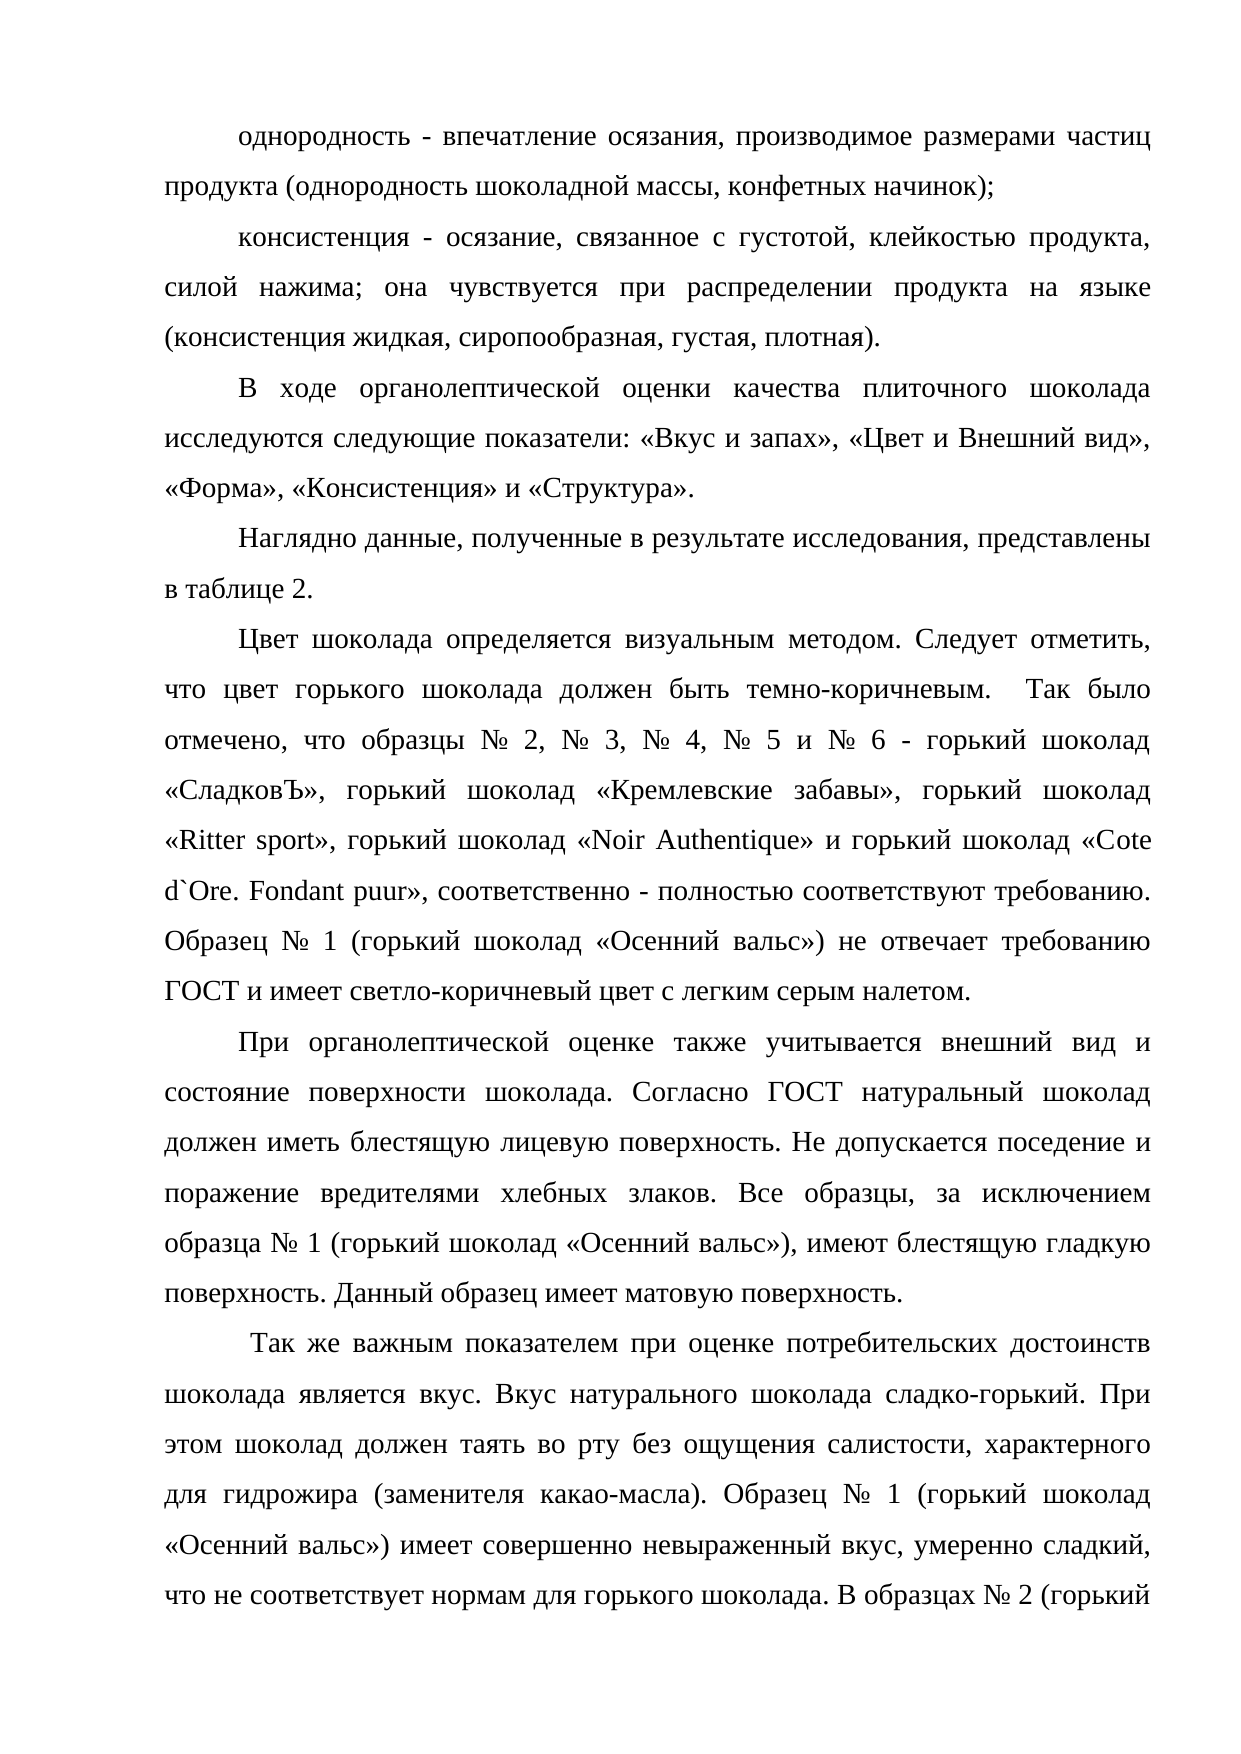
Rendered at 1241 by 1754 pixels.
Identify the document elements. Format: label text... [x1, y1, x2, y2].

text Цвет шоколада определяется визуальным методом. Следует отметить, что цвет горького шоколада должен быть темно-коричневым. Так было отмечено, что образцы № 2, № 3, № 4, № 5 и № 6 - горький шоколад «СладковЪ», горький шоколад «Кремлевские забавы», горький шоколад «Ritter sport», горький шоколад «Noir Authentique» и горький шоколад «Сote d`Ore. Fondant puur», соответственно - полностью соответствуют требованию. Образец № 1 (горький шоколад «Осенний вальс») не отвечает требованию ГОСТ и имеет светло-коричневый цвет с легким серым налетом. [164, 621, 1152, 1007]
text При органолептической оценке также учитывается внешний вид и состояние поверхности шоколада. Согласно ГОСТ натуральный шоколад должен иметь блестящую лицевую поверхность. Не допускается поседение и поражение вредителями хлебных злаков. Все образцы, за исключением образца № 1 (горький шоколад «Осенний вальс»), имеют блестящую гладкую поверхность. Данный образец имеет матовую поверхность. [164, 1024, 1152, 1309]
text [164, 1326, 1152, 1611]
text однородность - впечатление осязания, производимое размерами частиц продукта (однородность шоколадной массы, конфетных начинок); [164, 118, 1152, 202]
text консистенция - осязание, связанное с густотой, клейкостью продукта, силой нажима; она чувствуется при распределении продукта на языке (консистенция жидкая, сиропообразная, густая, плотная). [164, 219, 1152, 353]
text Наглядно данные, полученные в результате исследования, представлены в таблице 2. [164, 521, 1152, 604]
text В ходе органолептической оценки качества плиточного шоколада исследуются следующие показатели: «Вкус и запах», «Цвет и Внешний вид», «Форма», «Консистенция» и «Структура». [164, 370, 1152, 504]
